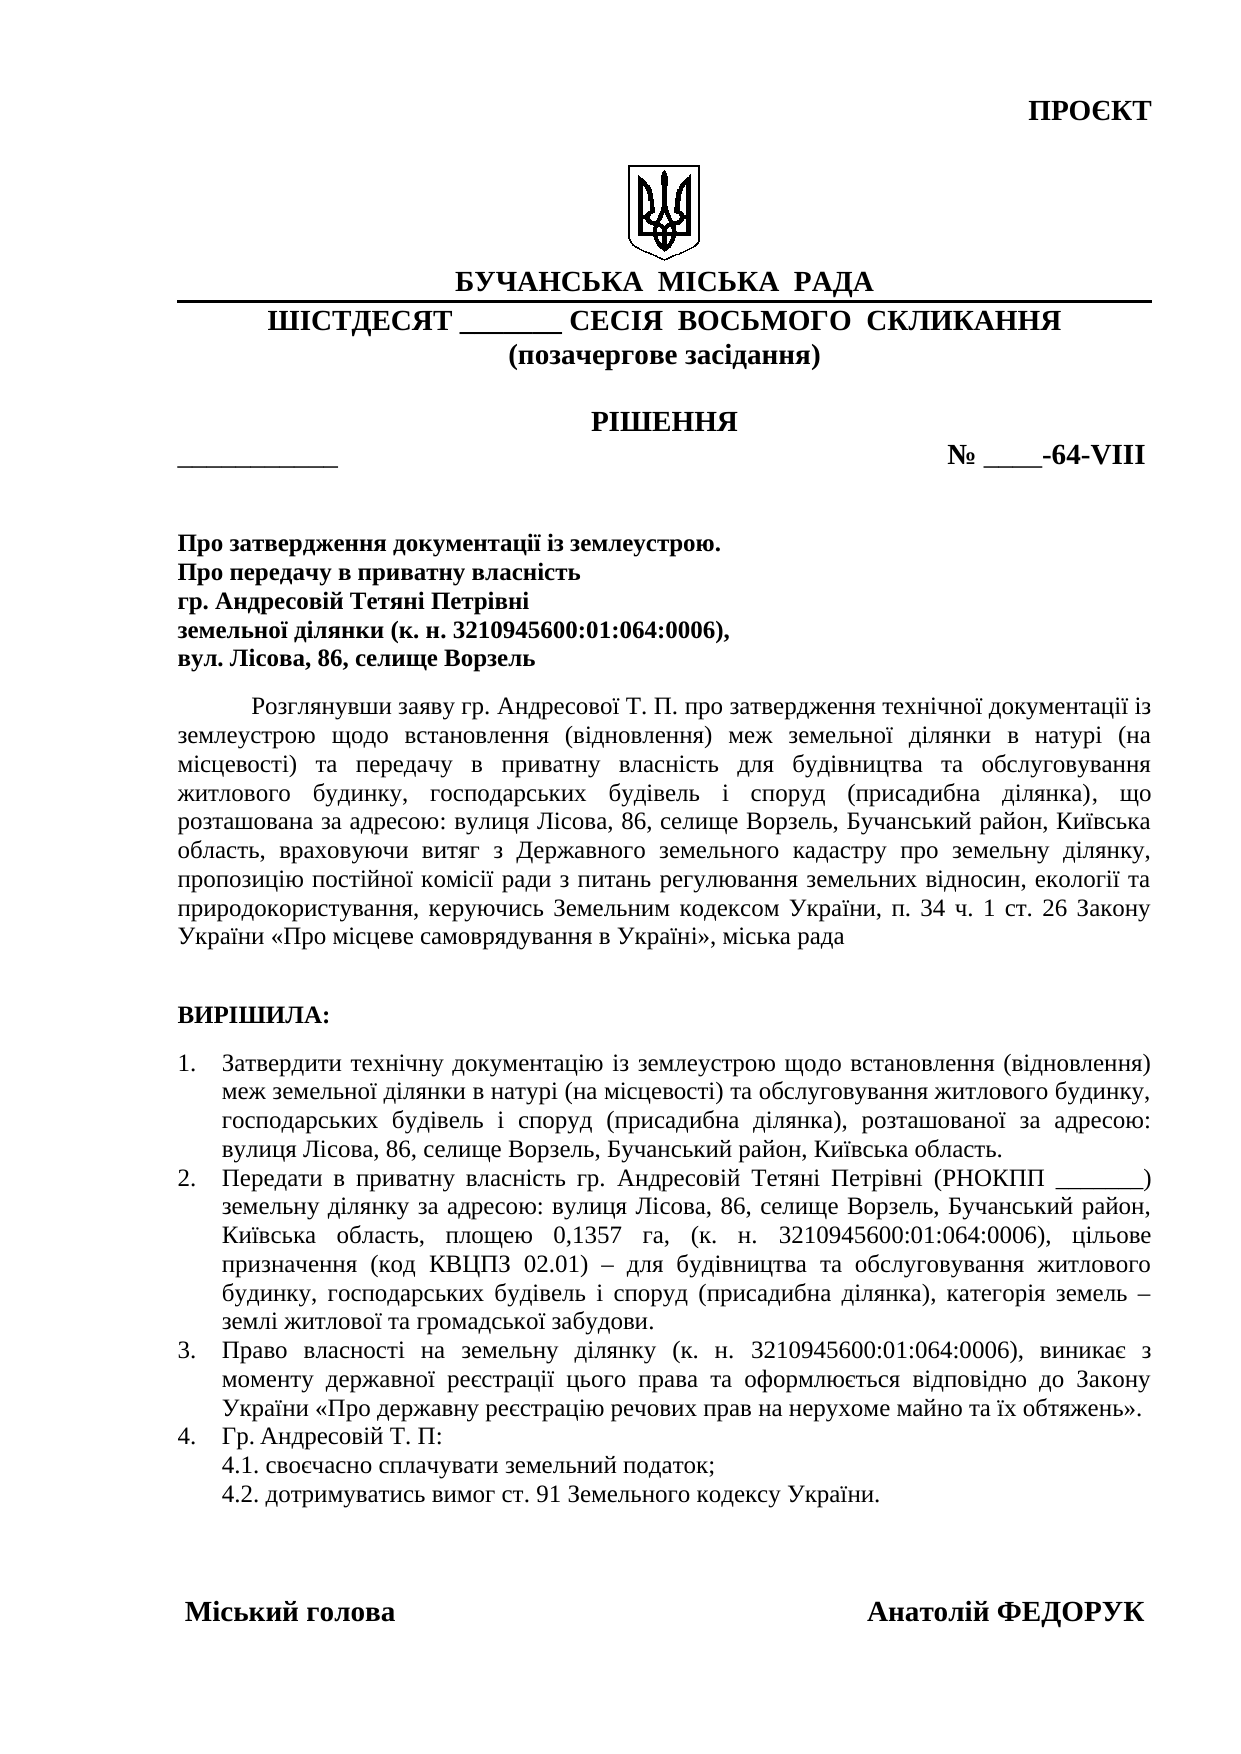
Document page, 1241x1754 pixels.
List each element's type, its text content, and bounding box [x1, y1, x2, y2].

text Розглянувши заяву гр. Андресової Т. П. про затвердження технічної документації із землеустрою щодо встановлення (відновлення) меж земельної ділянки в натурі (на місцевості) та передачу в приватну власність для будівництва та обслуговування житлового будинку, господарських будівель і споруд (присадибна ділянка), що розташована за адресою: вулиця Лісова, 86, селище Ворзель, Бучанський район, Київська область, враховуючи витяг з Державного земельного кадастру про земельну ділянку, пропозицію постійної комісії ради з питань регулювання земельних відносин, екології та природокористування, керуючись Земельним кодексом України, п. 34 ч. 1 ст. 26 Закону України «Про місцеве самоврядування в Україні», міська рада [177, 691, 1152, 950]
text РІШЕННЯ [177, 404, 1152, 437]
text 4.2. дотримуватись вимог ст. 91 Земельного кодексу України. [222, 1479, 1152, 1508]
text 4.1. своєчасно сплачувати земельний податок; [222, 1450, 1152, 1479]
text гр. Андресовій Тетяні Петрівні [177, 586, 1152, 615]
text Про затвердження документації із землеустрою. [177, 528, 1152, 557]
list Передати в приватну власність гр. Андресовій Тетяні Петрівні (РНОКПП _______) земельну ділянку за адресою: вулиця Лісова, 86, селище Ворзель, Бучанський район, Київська область, площею 0,1357 га, (к. н. 3210945600:01:064:0006), цільове призначення (код КВЦПЗ 02.01) – для будівництва та обслуговування житлового будинку, господарських будівель і споруд (присадибна ділянка), категорія земель – землі житлової та громадської забудови. [177, 1163, 1152, 1335]
text вул. Лісова, 86, селище Ворзель [177, 643, 1152, 672]
text ПРОЄКТ [177, 93, 1152, 126]
text земельної ділянки (к. н. 3210945600:01:064:0006), [177, 615, 1152, 643]
text ШІСТДЕСЯТ _______ СЕСІЯ ВОСЬМОГО СКЛИКАННЯ [177, 303, 1152, 337]
list Затвердити технічну документацію із землеустрою щодо встановлення (відновлення) меж земельної ділянки в натурі (на місцевості) та обслуговування житлового будинку, господарських будівель і споруд (присадибна ділянка), розташованої за адресою: вулиця Лісова, 86, селище Ворзель, Бучанський район, Київська область. [177, 1048, 1152, 1163]
text ___________ № ____-64-VІІІ [177, 437, 1152, 471]
list Право власності на земельну ділянку (к. н. 3210945600:01:064:0006), виникає з моменту державної реєстрації цього права та оформлюється відповідно до Закону України «Про державну реєстрацію речових прав на нерухоме майно та їх обтяжень». [177, 1335, 1152, 1421]
text 4. Гр. Андресовій Т. П: [177, 1421, 1152, 1450]
text (позачергове засідання) [177, 337, 1152, 370]
text Міський голова Анатолій ФЕДОРУК [177, 1594, 1152, 1627]
text ВИРІШИЛА: [177, 1000, 1152, 1028]
text БУЧАНСЬКА МІСЬКА РАДА [177, 264, 1152, 300]
text Про передачу в приватну власність [177, 557, 1152, 586]
